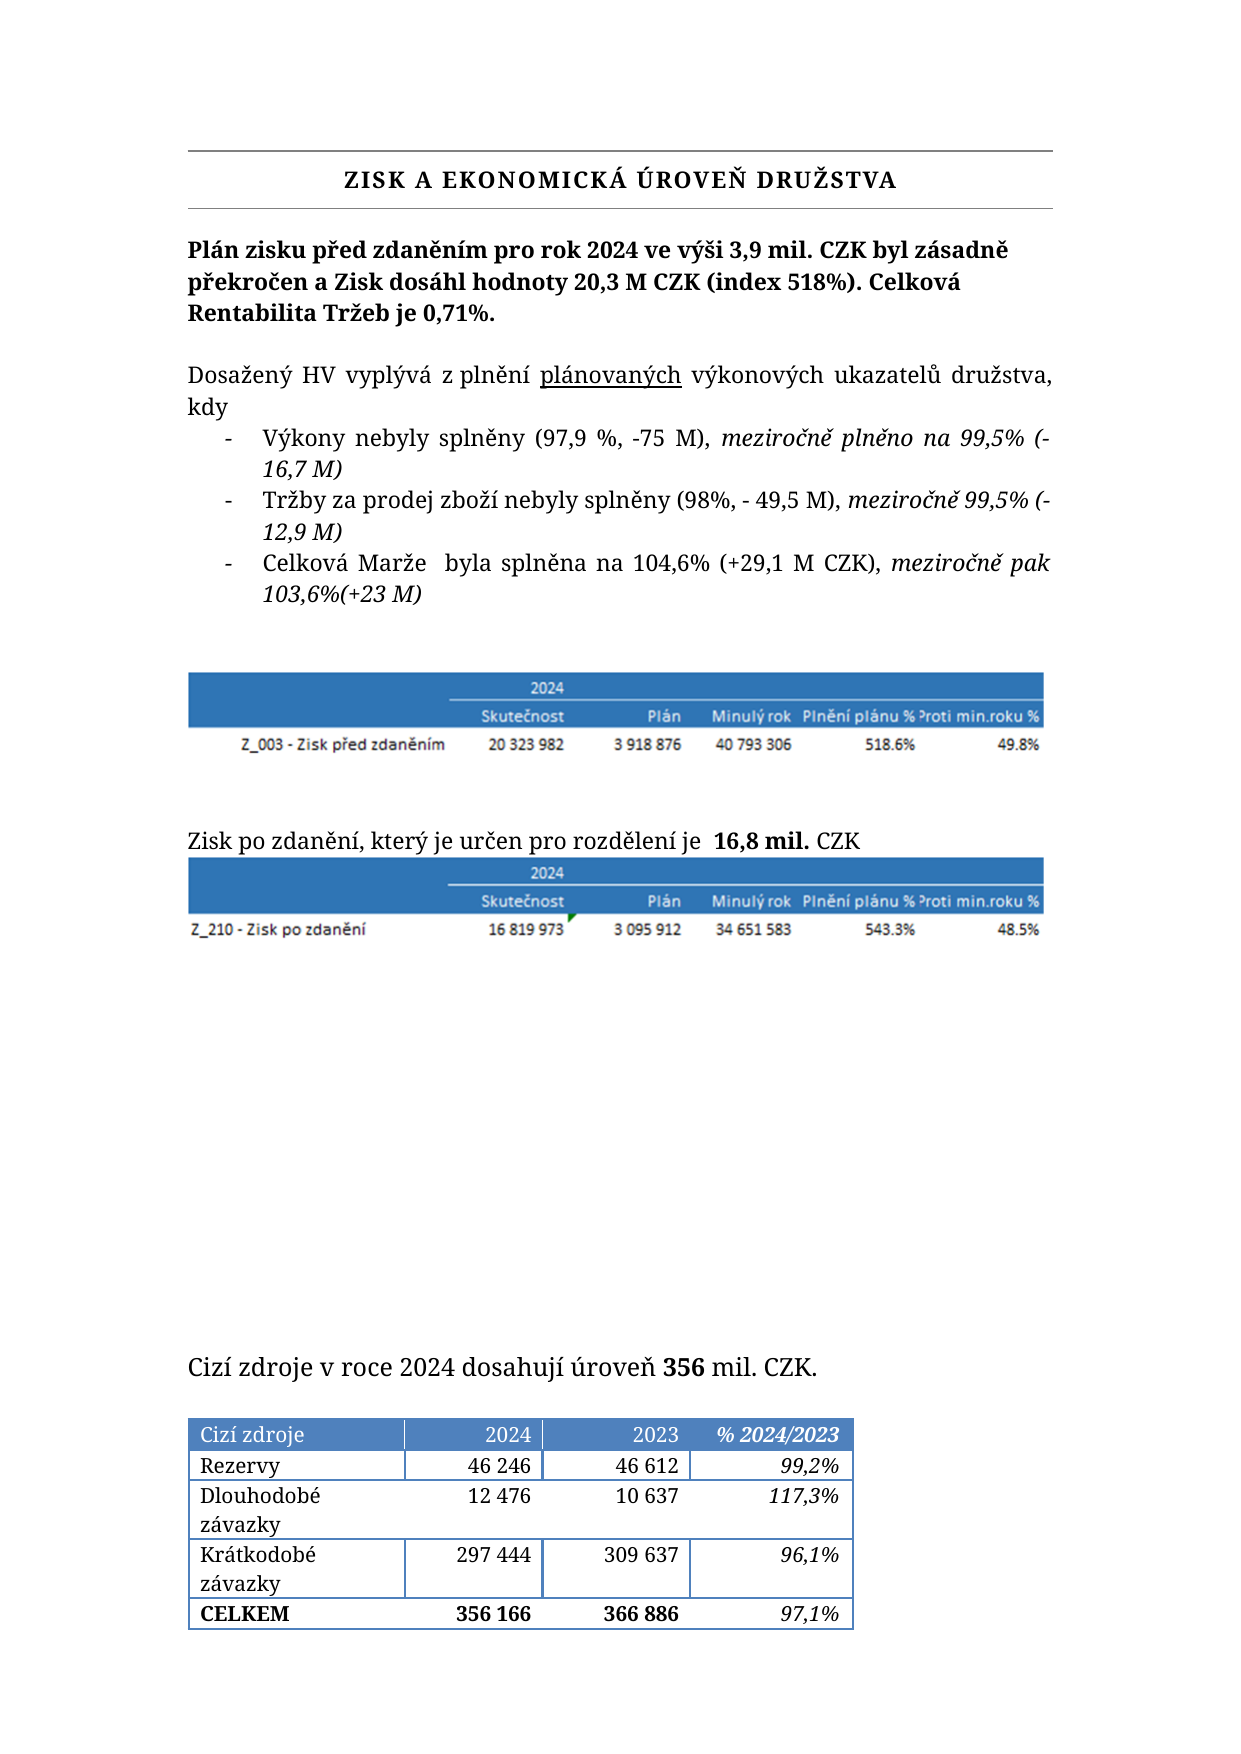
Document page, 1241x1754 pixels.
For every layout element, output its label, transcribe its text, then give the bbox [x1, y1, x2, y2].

table_cell 117,3% [690, 1481, 852, 1538]
table_cell 46 612 [544, 1451, 689, 1479]
list Celková Marže byla splněna na 104,6% (+29,1 M CZK), meziročně pak 103,6%(+23 M) [225, 547, 1053, 609]
subtitle Zisk a ekonomická úroveň družstva [187, 151, 1053, 209]
table_cell 99,2% [691, 1451, 852, 1479]
list Výkony nebyly splněny (97,9 %, -75 M), meziročně plněno na 99,5% (- 16,7 M) [225, 422, 1053, 484]
picture [187, 671, 1044, 757]
picture [187, 856, 1044, 942]
table_cell Rezervy [190, 1451, 404, 1479]
table_cell 97,1% [690, 1599, 852, 1628]
table_cell 96,1% [691, 1540, 852, 1597]
table_cell 12 476 [405, 1481, 542, 1538]
table_header 2023 [543, 1420, 690, 1449]
text Plán zisku před zdaněním pro rok 2024 ve výši 3,9 mil. CZK byl zásadně překročen a Zisk dosáhl hodnoty 20,3 M CZK (index 518%). Celková Rentabilita Tržeb je 0,71%. [187, 234, 1053, 328]
table_cell 356 166 [405, 1599, 542, 1628]
text Dosažený HV vyplývá z plnění plánovaných výkonových ukazatelů družstva, kdy [187, 359, 1053, 422]
table_cell Krátkodobé závazky [190, 1540, 404, 1597]
table_header Cizí zdroje [190, 1420, 404, 1449]
table_header 2024 [405, 1420, 542, 1449]
table_cell 297 444 [406, 1540, 541, 1597]
table_cell 309 637 [544, 1540, 689, 1597]
table_cell CELKEM [190, 1599, 404, 1628]
table_header % 2024/2023 [690, 1420, 852, 1449]
text Zisk po zdanění, který je určen pro rozdělení je 16,8 mil. CZK [187, 825, 1053, 856]
table_cell 366 886 [543, 1599, 690, 1628]
table_cell 46 246 [406, 1451, 541, 1479]
text Cizí zdroje v roce 2024 dosahují úroveň 356 mil. CZK. [187, 1350, 1053, 1384]
table_cell Dlouhodobé závazky [190, 1481, 404, 1538]
table_cell 10 637 [543, 1481, 690, 1538]
list Tržby za prodej zboží nebyly splněny (98%, - 49,5 M), meziročně 99,5% (- 12,9 M) [225, 484, 1053, 547]
